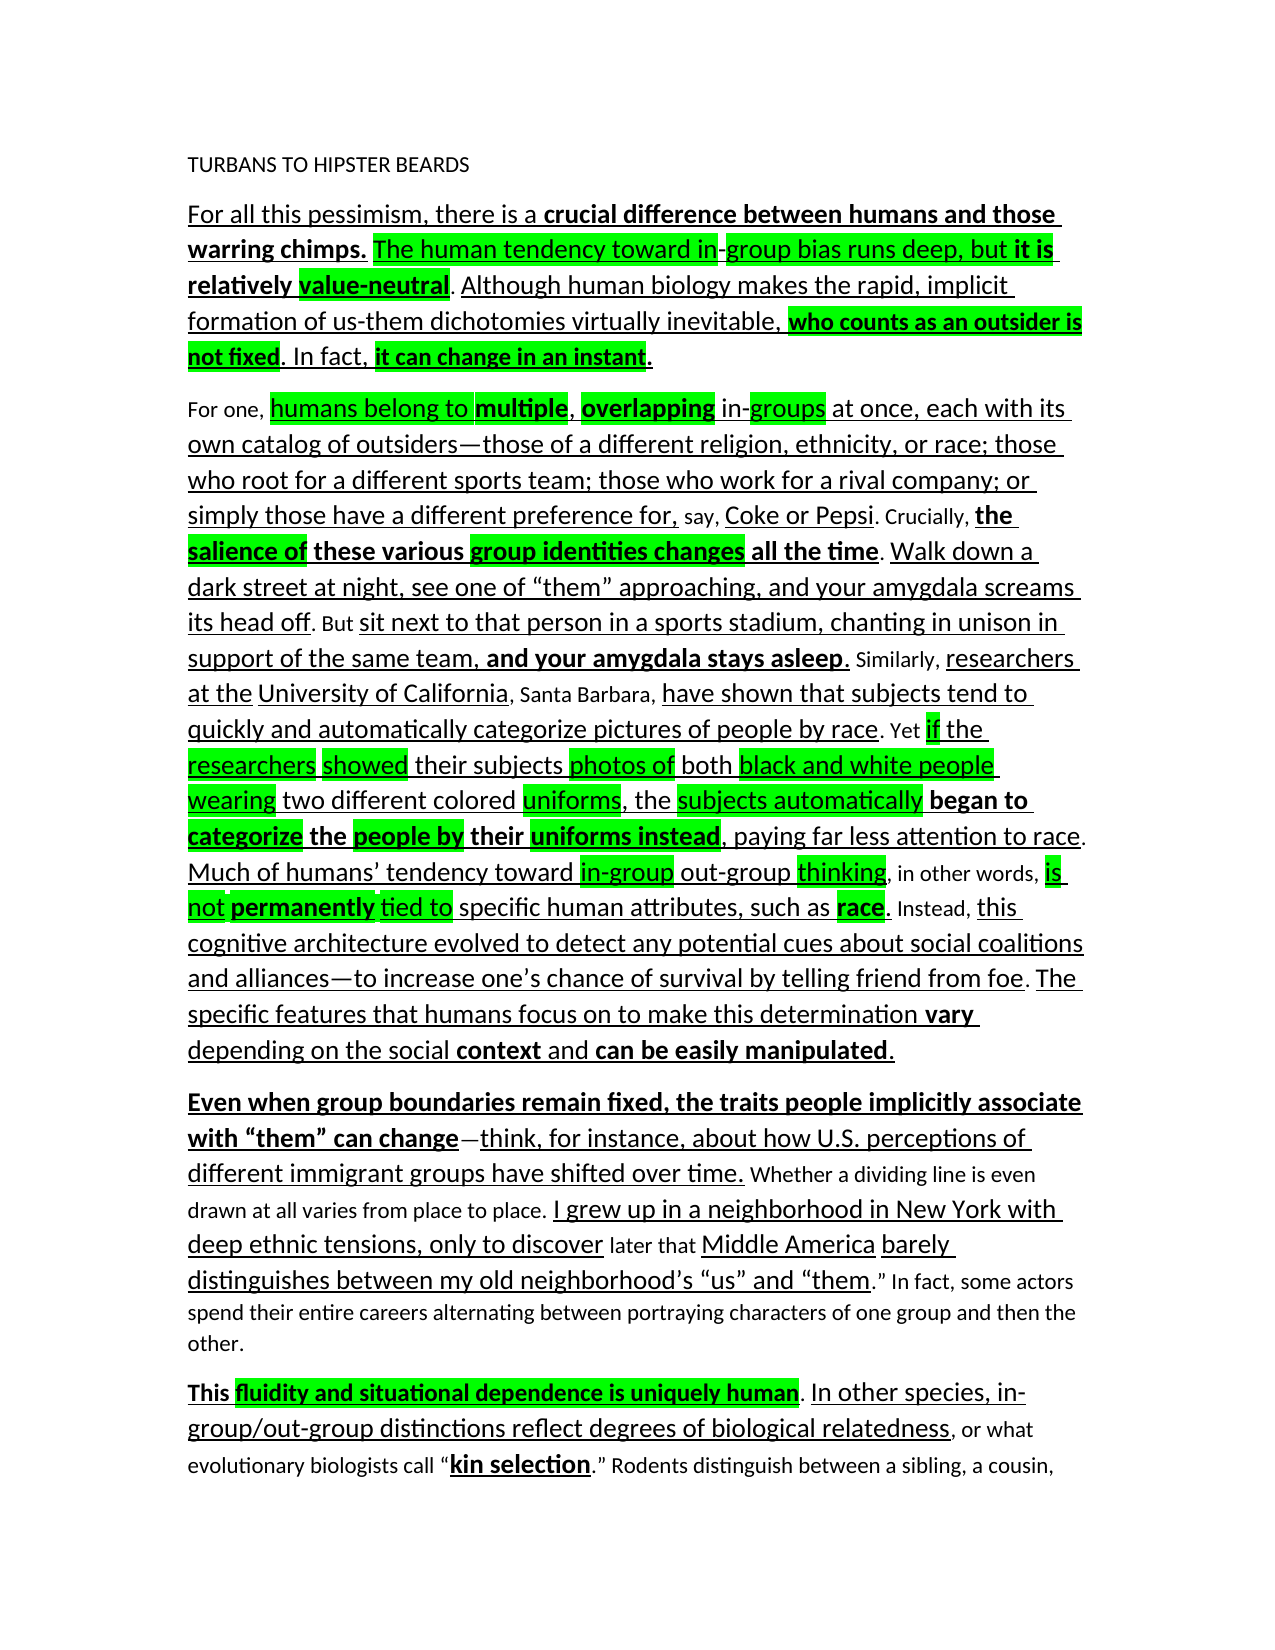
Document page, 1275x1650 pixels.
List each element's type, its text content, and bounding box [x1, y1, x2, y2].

text For one, humans belong to multiple, overlapping in-groups at once, each with its own catalog of outsiders—those of a different religion, ethnicity, or race; those who root for a different sports team; those who work for a rival company; or simply those have a different preference for, say, Coke or Pepsi. Crucially, the salience of these various group identities changes all the time. Walk down a dark street at night, see one of “them” approaching, and your amygdala screams its head off. But sit next to that person in a sports stadium, chanting in unison in support of the same team, and your amygdala stays asleep. Similarly, researchers at the University of California, Santa Barbara, have shown that subjects tend to quickly and automatically categorize pictures of people by race. Yet if the researchers showed their subjects photos of both black and white people wearing two different colored uniforms, the subjects automatically began to categorize the people by their uniforms instead, paying far less attention to race. Much of humans’ tendency toward in-group out-group thinking, in other words, is not permanently tied to specific human attributes, such as race. Instead, this cognitive architecture evolved to detect any potential cues about social coalitions and alliances—to increase one’s chance of survival by telling friend from foe. The specific features that humans focus on to make this determination vary depending on the social context and can be easily manipulated. [187, 392, 1087, 1066]
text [187, 1376, 1087, 1480]
text For all this pessimism, there is a crucial difference between humans and those warring chimps. The human tendency toward in-group bias runs deep, but it is relatively value-neutral. Although human biology makes the rapid, implicit formation of us-them dichotomies virtually inevitable, who counts as an outsider is not fixed. In fact, it can change in an instant. [187, 197, 1087, 372]
text TURBANS TO HIPSTER BEARDS [187, 150, 1087, 178]
text Even when group boundaries remain fixed, the traits people implicitly associate with “them” can change—think, for instance, about how U.S. perceptions of different immigrant groups have shifted over time. Whether a dividing line is even drawn at all varies from place to place. I grew up in a neighborhood in New York with deep ethnic tensions, only to discover later that Middle America barely distinguishes between my old neighborhood’s “us” and “them.” In fact, some actors spend their entire careers alternating between portraying characters of one group and then the other. [187, 1085, 1087, 1357]
